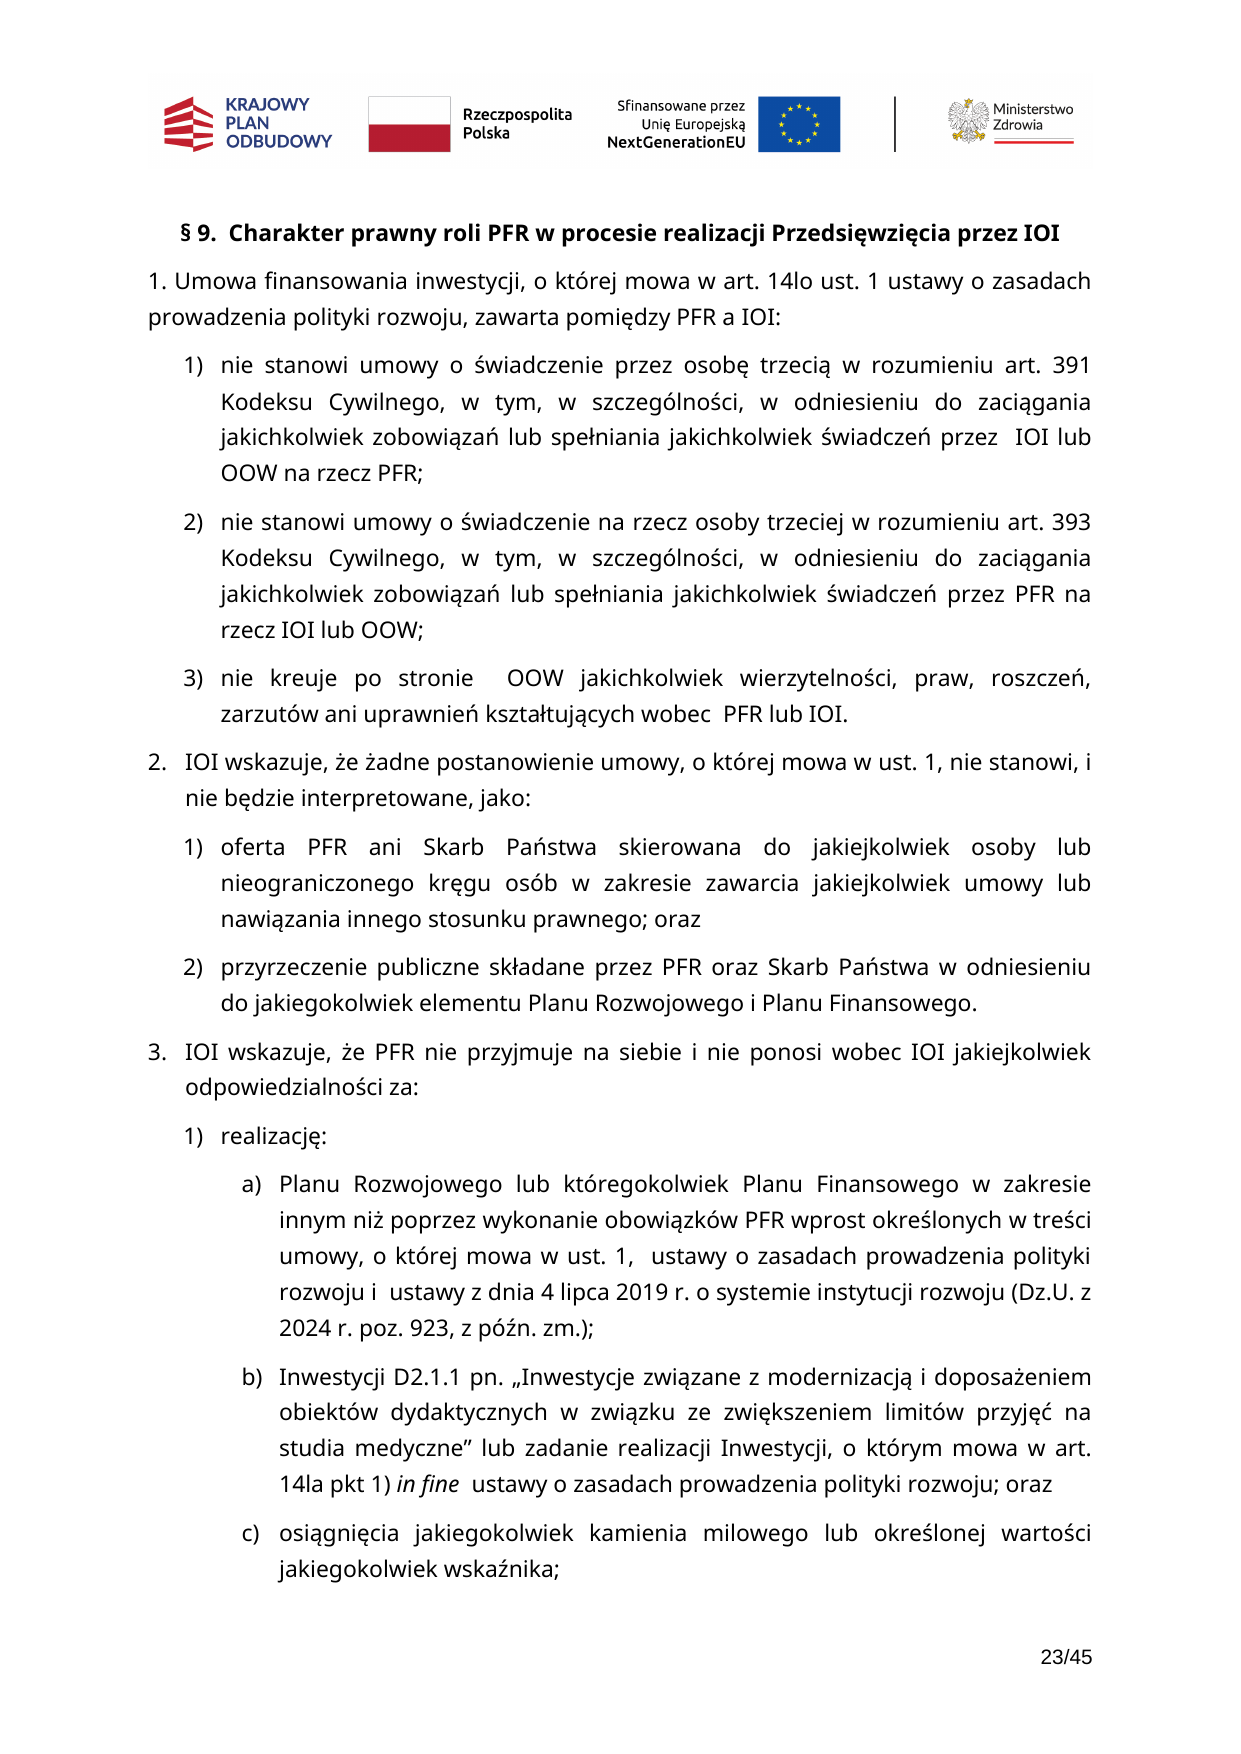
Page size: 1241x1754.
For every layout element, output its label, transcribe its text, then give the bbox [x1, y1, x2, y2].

list nie stanowi umowy o świadczenie na rzecz osoby trzeciej w rozumieniu art. 393 Kodeksu Cywilnego, w tym, w szczególności, w odniesieniu do zaciągania jakichkolwiek zobowiązań lub spełniania jakichkolwiek świadczeń przez PFR na rzecz IOI lub OOW; [183, 506, 1092, 645]
list realizację: [183, 1120, 1092, 1151]
list oferta PFR ani Skarb Państwa skierowana do jakiejkolwiek osoby lub nieograniczonego kręgu osób w zakresie zawarcia jakiejkolwiek umowy lub nawiązania innego stosunku prawnego; oraz [183, 831, 1092, 934]
list IOI wskazuje, że PFR nie przyjmuje na siebie i nie ponosi wobec IOI jakiejkolwiek odpowiedzialności za: [148, 1035, 1092, 1103]
picture [147, 73, 1093, 169]
list Inwestycji D2.1.1 pn. „Inwestycje związane z modernizacją i doposażeniem obiektów dydaktycznych w związku ze zwiększeniem limitów przyjęć na studia medyczne” lub zadanie realizacji Inwestycji, o którym mowa w art. 14la pkt 1) in fine ustawy o zasadach prowadzenia polityki rozwoju; oraz [241, 1360, 1092, 1499]
list przyrzeczenie publiczne składane przez PFR oraz Skarb Państwa w odniesieniu do jakiegokolwiek elementu Planu Rozwojowego i Planu Finansowego. [183, 951, 1092, 1018]
text 1. Umowa finansowania inwestycji, o której mowa w art. 14lo ust. 1 ustawy o zasadach prowadzenia polityki rozwoju, zawarta pomiędzy PFR a IOI: [148, 265, 1092, 332]
list Planu Rozwojowego lub któregokolwiek Planu Finansowego w zakresie innym niż poprzez wykonanie obowiązków PFR wprost określonych w treści umowy, o której mowa w ust. 1, ustawy o zasadach prowadzenia polityki rozwoju i ustawy z dnia 4 lipca 2019 r. o systemie instytucji rozwoju (Dz.U. z 2024 r. poz. 923, z późn. zm.); [241, 1168, 1092, 1343]
text § 9. Charakter prawny roli PFR w procesie realizacji Przedsięwzięcia przez IOI [148, 217, 1092, 248]
list nie stanowi umowy o świadczenie przez osobę trzecią w rozumieniu art. 391 Kodeksu Cywilnego, w tym, w szczególności, w odniesieniu do zaciągania jakichkolwiek zobowiązań lub spełniania jakichkolwiek świadczeń przez IOI lub OOW na rzecz PFR; [183, 349, 1092, 488]
list osiągnięcia jakiegokolwiek kamienia milowego lub określonej wartości jakiegokolwiek wskaźnika; [241, 1517, 1092, 1584]
list nie kreuje po stronie OOW jakichkolwiek wierzytelności, praw, roszczeń, zarzutów ani uprawnień kształtujących wobec PFR lub IOI. [183, 662, 1092, 729]
list IOI wskazuje, że żadne postanowienie umowy, o której mowa w ust. 1, nie stanowi, i nie będzie interpretowane, jako: [148, 746, 1092, 813]
